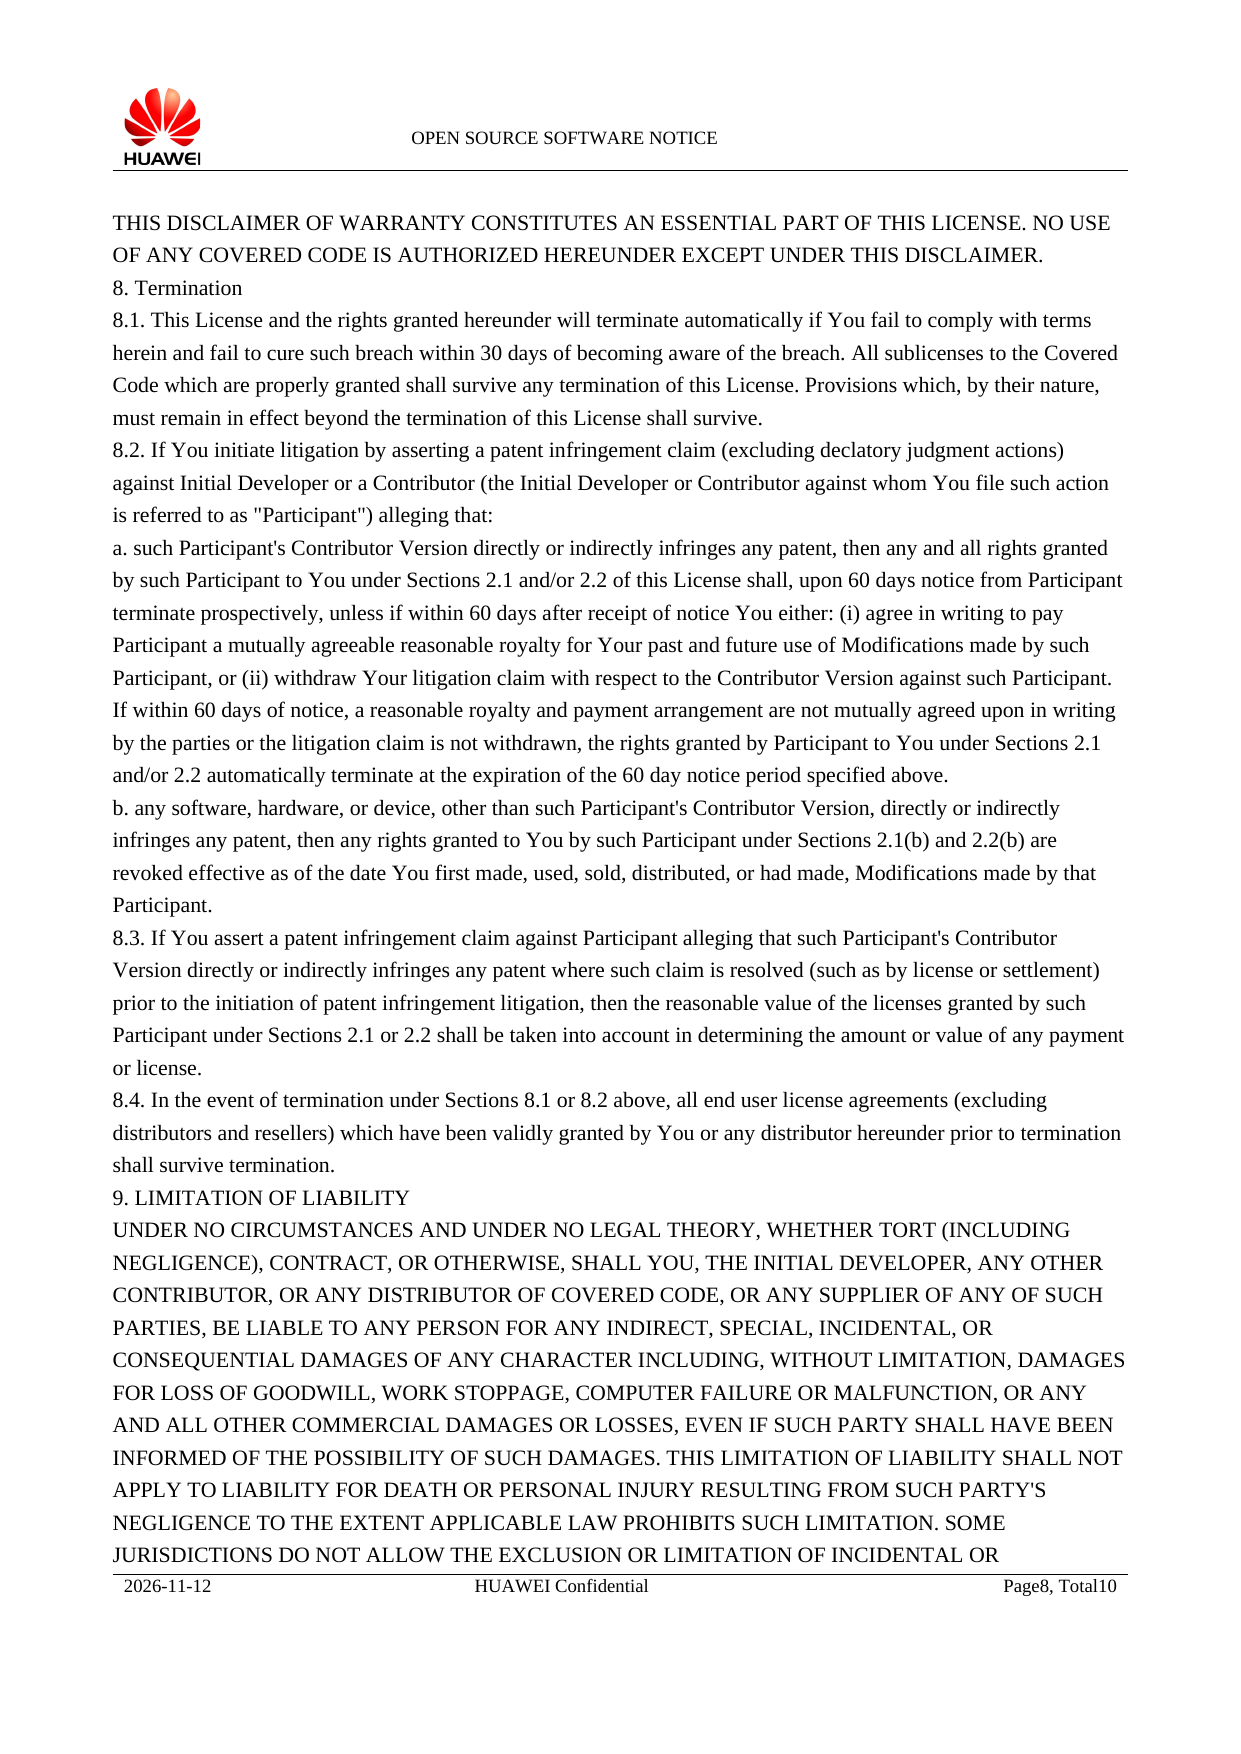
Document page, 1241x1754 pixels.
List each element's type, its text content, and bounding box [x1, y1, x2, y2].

picture [124, 88, 201, 165]
